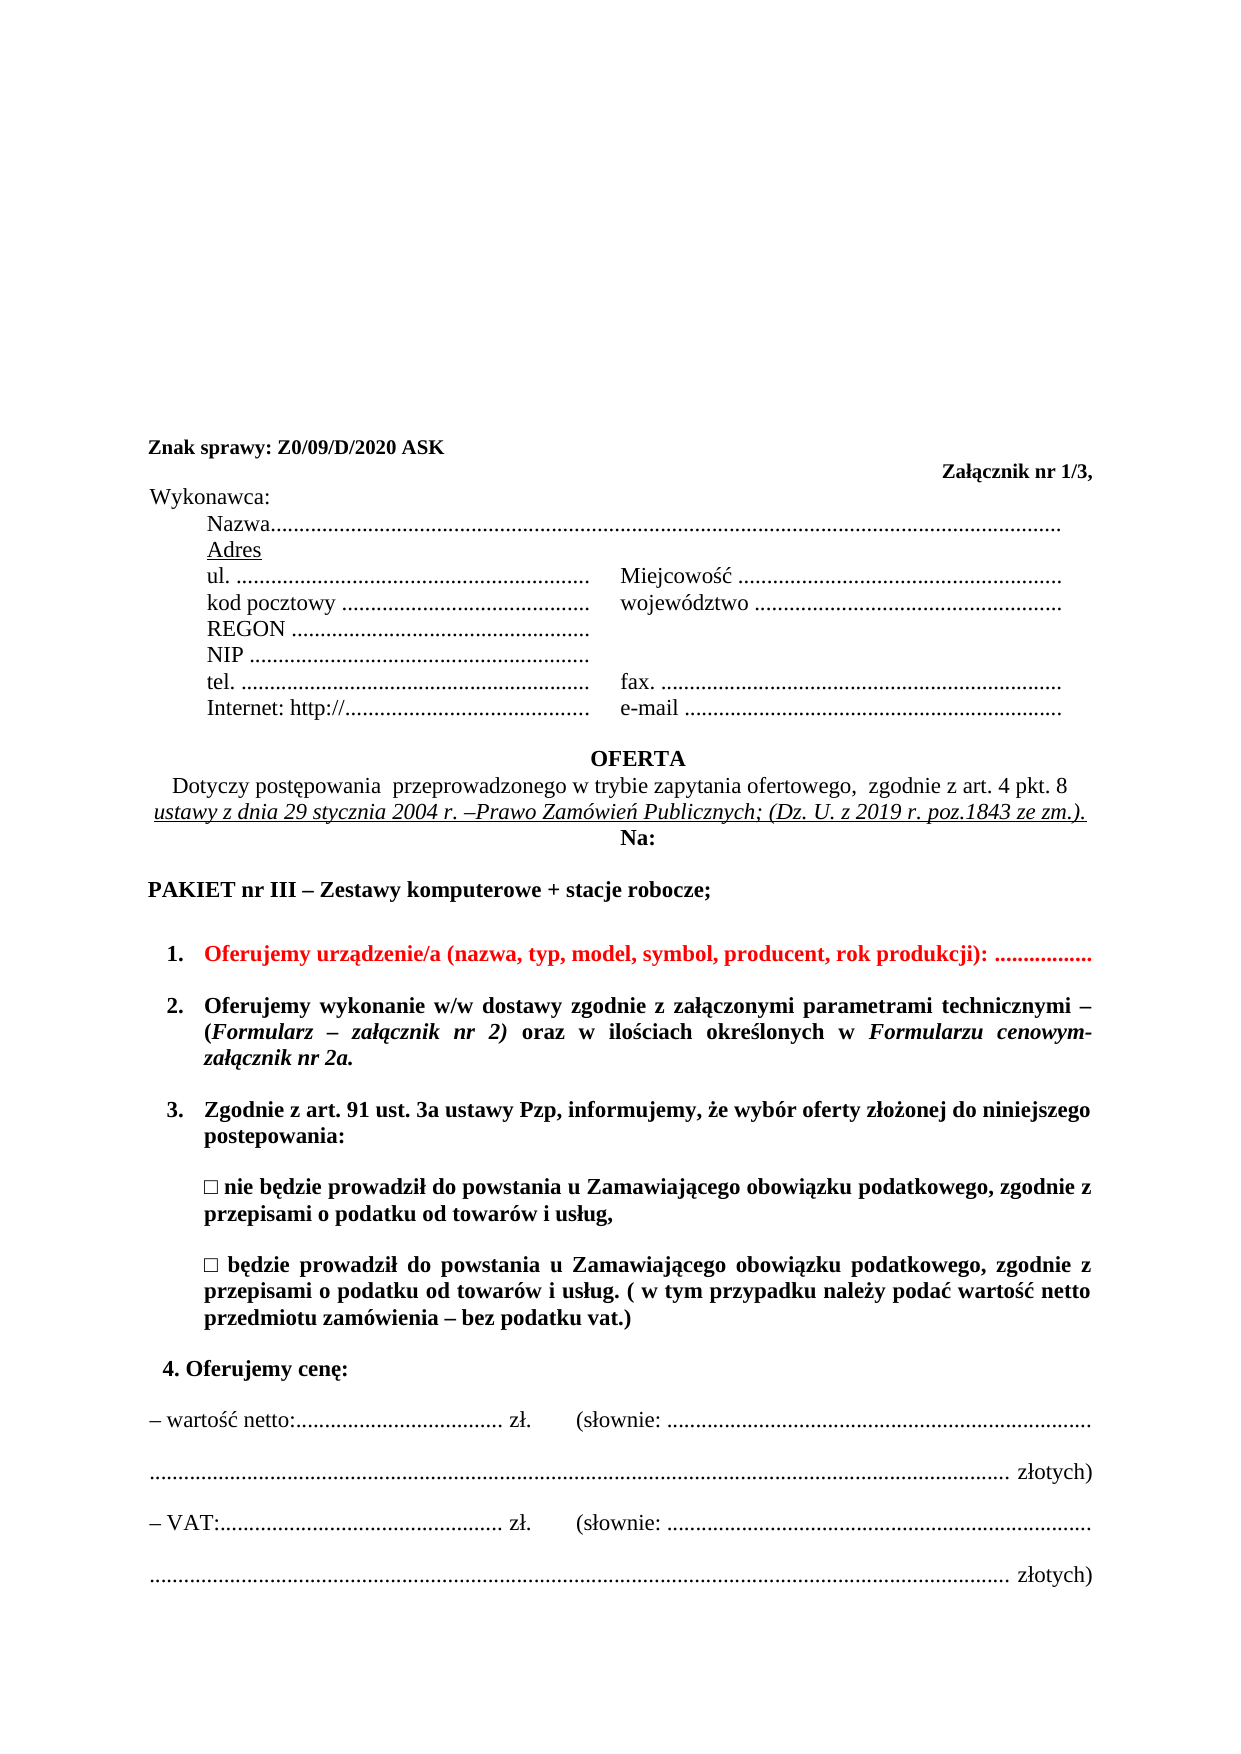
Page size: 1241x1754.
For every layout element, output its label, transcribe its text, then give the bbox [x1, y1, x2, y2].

list Oferujemy wykonanie w/w dostawy zgodnie z załączonymi parametrami technicznymi –(Formularz – załącznik nr 2) oraz w ilościach określonych w Formularzu cenowym- załącznik nr 2a. [166, 992, 1093, 1071]
text złotych) [149, 1561, 1093, 1587]
text tel. fax. [207, 668, 1093, 694]
text Nazwa [207, 509, 1093, 536]
text Internet: http:// e-mail [207, 694, 1093, 720]
text ul. Miejcowość [207, 562, 1093, 589]
text Załącznik nr 1/3, [149, 459, 1093, 483]
text REGON [207, 615, 1093, 641]
text Znak sprawy: Z0/09/D/2020 ASK [148, 435, 1093, 459]
text – wartość netto: zł. (słownie: [149, 1407, 1093, 1433]
text 4. Oferujemy cenę: [162, 1355, 1093, 1382]
text Adres [207, 536, 1093, 562]
text □ będzie prowadził do powstania u Zamawiającego obowiązku podatkowego, zgodnie z przepisami o podatku od towarów i usług. ( w tym przypadku należy podać wartość netto przedmiotu zamówienia – bez podatku vat.) [204, 1251, 1093, 1330]
text NIP [207, 641, 1093, 668]
list Oferujemy urządzenie/a (nazwa, typ, model, symbol, producent, rok produkcji): [166, 940, 1093, 967]
text PAKIET nr III – Zestawy komputerowe + stacje robocze; [148, 876, 1093, 902]
text Dotyczy postępowania przeprowadzonego w trybie zapytania ofertowego, zgodnie z art. 4 pkt. 8 ustawy z dnia 29 stycznia 2004 r. –Prawo Zamówień Publicznych; (Dz. U. z 2019 r. poz.1843 ze zm.). [148, 772, 1093, 824]
text □ nie będzie prowadził do powstania u Zamawiającego obowiązku podatkowego, zgodnie z przepisami o podatku od towarów i usług, [204, 1173, 1093, 1226]
text – VAT: zł. (słownie: [149, 1509, 1093, 1536]
text Na: [590, 824, 1093, 851]
text złotych) [149, 1458, 1093, 1484]
list Zgodnie z art. 91 ust. 3a ustawy Pzp, informujemy, że wybór oferty złożonej do niniejszego postepowania: [166, 1096, 1093, 1148]
text OFERTA [590, 745, 1093, 772]
text kod pocztowy województwo [207, 589, 1093, 615]
text Wykonawca: [149, 483, 1093, 509]
